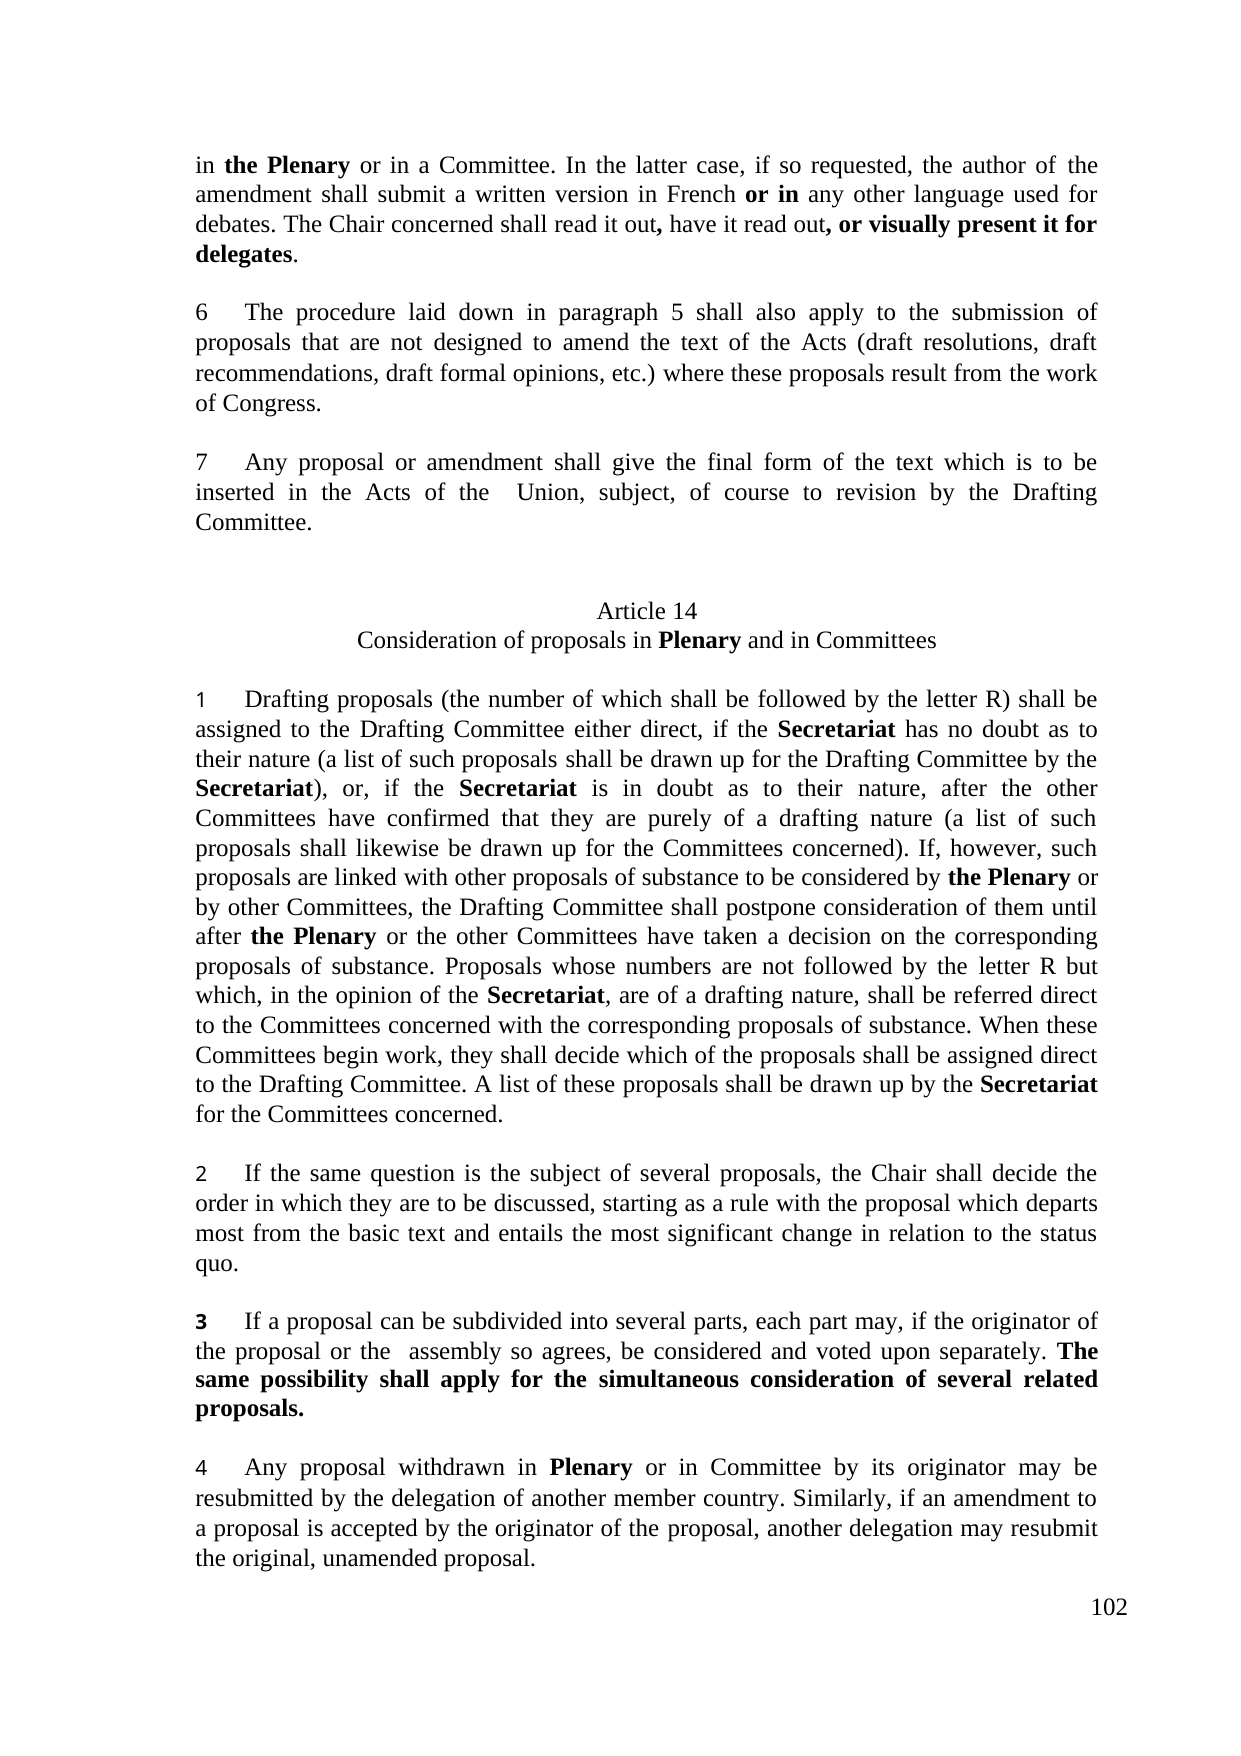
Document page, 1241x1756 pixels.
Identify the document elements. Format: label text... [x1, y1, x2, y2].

list The procedure laid down in paragraph 5 shall also apply to the submission of proposals that are not designed to amend the text of the Acts (draft resolutions, draft recommendations, draft formal opinions, etc.) where these proposals result from the work of Congress. [195, 297, 1098, 416]
list If the same question is the subject of several proposals, the Chair shall decide the order in which they are to be discussed, starting as a rule with the proposal which departs most from the basic text and entails the most significant change in relation to the status quo. [195, 1158, 1098, 1276]
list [195, 150, 1098, 267]
list Any proposal withdrawn in Plenary or in Committee by its originator may be resubmitted by the delegation of another member country. Similarly, if an amendment to a proposal is accepted by the originator of the proposal, another delegation may resubmit the original, unamended proposal. [195, 1452, 1098, 1572]
text Consideration of proposals in Plenary and in Committees [195, 625, 1098, 654]
list Any proposal or amendment shall give the final form of the text which is to be inserted in the Acts of the Union, subject, of course to revision by the Drafting Committee. [195, 447, 1098, 536]
text Article 14 [195, 596, 1098, 624]
list Drafting proposals (the number of which shall be followed by the letter R) shall be assigned to the Drafting Committee either direct, if the Secretariat has no doubt as to their nature (a list of such proposals shall be drawn up for the Drafting Committee by the Secretariat), or, if the Secretariat is in doubt as to their nature, after the other Committees have confirmed that they are purely of a drafting nature (a list of such proposals shall likewise be drawn up for the Committees concerned). If, however, such proposals are linked with other proposals of substance to be considered by the Plenary or by other Committees, the Drafting Committee shall postpone consideration of them until after the Plenary or the other Committees have taken a decision on the corresponding proposals of substance. Proposals whose numbers are not followed by the letter R but which, in the opinion of the Secretariat, are of a drafting nature, shall be referred direct to the Committees concerned with the corresponding proposals of substance. When these Committees begin work, they shall decide which of the proposals shall be assigned direct to the Drafting Committee. A list of these proposals shall be drawn up by the Secretariat for the Committees concerned. [195, 684, 1098, 1128]
list If a proposal can be subdivided into several parts, each part may, if the originator of the proposal or the assembly so agrees, be considered and voted upon separately. The same possibility shall apply for the simultaneous consideration of several related proposals. [195, 1306, 1098, 1422]
